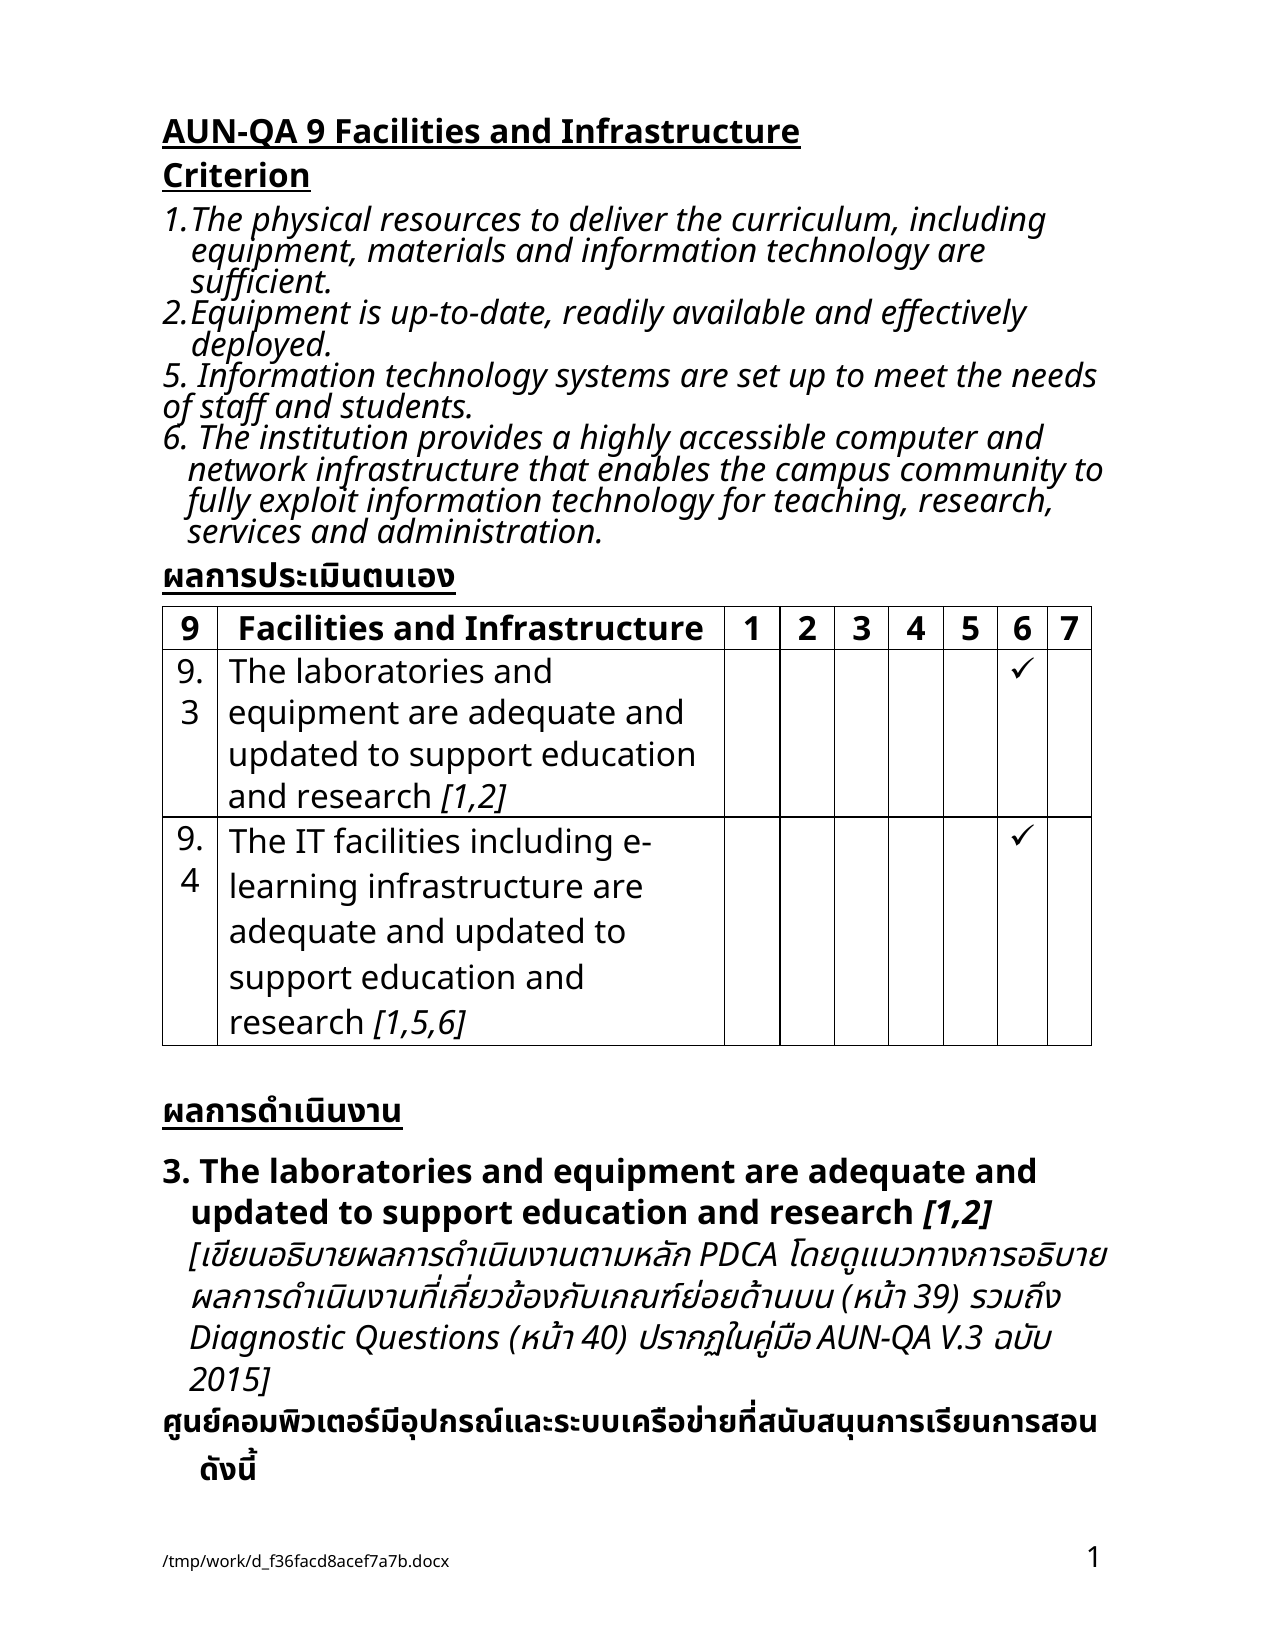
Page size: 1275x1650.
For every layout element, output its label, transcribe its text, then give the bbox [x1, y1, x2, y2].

table_cell [725, 650, 779, 816]
table_header 2 [781, 607, 834, 649]
table_cell [781, 818, 834, 1044]
table_header 1 [725, 607, 779, 649]
table_cell [998, 650, 1047, 816]
list The physical resources to deliver the curriculum, including equipment, materials and information technology are sufficient. [162, 206, 1122, 300]
table_cell [835, 650, 888, 816]
text ผลการดำเนินงาน [162, 1087, 1122, 1137]
text 6. The institution provides a highly accessible computer and network infrastructure that enables the campus community to fully exploit information technology for teaching, research, services and administration. [162, 425, 1122, 550]
table_header 7 [1048, 607, 1091, 649]
text ผลการประเมินตนเอง [162, 562, 1122, 593]
table_header 6 [998, 607, 1047, 649]
table_cell [998, 818, 1047, 1044]
table_cell [725, 818, 779, 1044]
text 5. Information technology systems are set up to meet the needs of staff and students. [162, 362, 1122, 425]
table_cell 9.3 [163, 650, 217, 816]
text AUN-QA 9 Facilities and Infrastructure [162, 118, 1122, 150]
table_cell [1048, 818, 1091, 1044]
table_header 3 [835, 607, 888, 649]
table_cell [781, 650, 834, 816]
list Equipment is up-to-date, readily available and effectively deployed. [162, 300, 1122, 362]
table_header Facilities and Infrastructure [218, 607, 724, 649]
text Criterion [162, 162, 1122, 193]
table_cell The laboratories and equipment are adequate and updated to support education and research [1,2] [218, 650, 724, 816]
table_header 9 [163, 607, 217, 649]
table_cell [889, 650, 943, 816]
table_cell [944, 818, 997, 1044]
table_header 5 [944, 607, 997, 649]
table_cell [835, 818, 888, 1044]
table_cell 9.4 [163, 818, 217, 1044]
table_cell The IT facilities including e-learning infrastructure are adequate and updated to support education and research [1,5,6] [218, 818, 724, 1044]
text ศูนย์คอมพิวเตอร์มีอุปกรณ์และระบบเครือข่ายที่สนับสนุนการเรียนการสอน ดังนี้ [162, 1400, 1122, 1494]
table_header 4 [889, 607, 943, 649]
table_cell [889, 818, 943, 1044]
table_cell [1048, 650, 1091, 816]
table_cell [944, 650, 997, 816]
text 3. The laboratories and equipment are adequate and updated to support education and research [1,2] [162, 1150, 1122, 1233]
list [เขียนอธิบายผลการดำเนินงานตามหลัก PDCA โดยดูแนวทางการอธิบายผลการดำเนินงานที่เกี่ยวข้องกับเกณฑ์ย่อยด้านบน (หน้า 39) รวมถึง Diagnostic Questions (หน้า 40) ปรากฏในคู่มือ AUN-QA V.3 ฉบับ 2015] [189, 1233, 1122, 1400]
